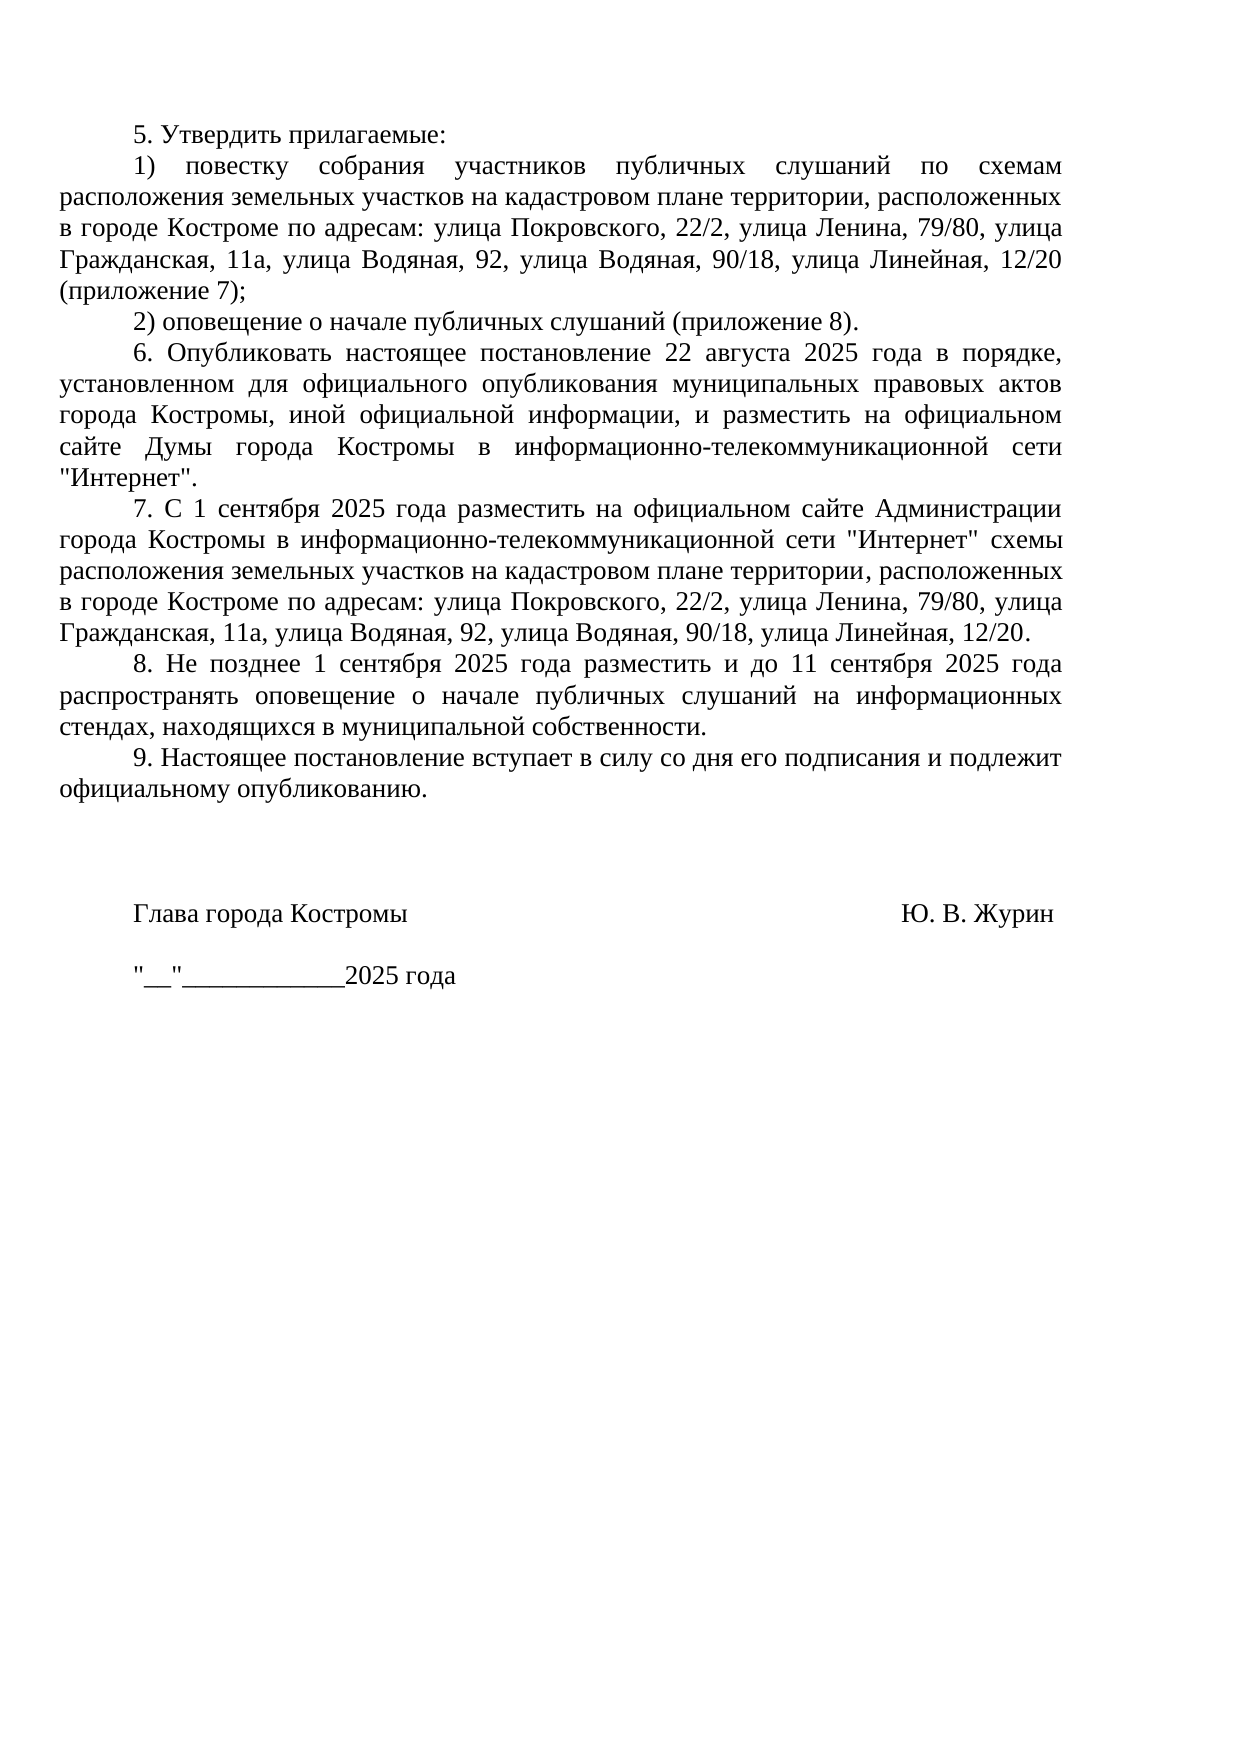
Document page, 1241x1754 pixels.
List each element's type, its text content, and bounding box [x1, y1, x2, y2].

text 7. С 1 сентября 2025 года разместить на официальном сайте Администрации города Костромы в информационно-телекоммуникационной сети "Интернет" схемы расположения земельных участков на кадастровом плане территории, расположенных в городе Костроме по адресам: улица Покровского, 22/2, улица Ленина, 79/80, улица Гражданская, 11а, улица Водяная, 92, улица Водяная, 90/18, улица Линейная, 12/20. [59, 492, 1063, 648]
text 5. Утвердить прилагаемые: [59, 118, 1063, 149]
text "__"____________2025 года [59, 959, 1063, 990]
text 6. Опубликовать настоящее постановление 22 августа 2025 года в порядке, установленном для официального опубликования муниципальных правовых актов города Костромы, иной официальной информации, и разместить на официальном сайте Думы города Костромы в информационно-телекоммуникационной сети "Интернет". [59, 336, 1063, 492]
text Глава города Костромы Ю. В. Журин [59, 897, 1063, 928]
text 8. Не позднее 1 сентября 2025 года разместить и до 11 сентября 2025 года распространять оповещение о начале публичных слушаний на информационных стендах, находящихся в муниципальной собственности. [59, 648, 1063, 741]
text 9. Настоящее постановление вступает в силу со дня его подписания и подлежит официальному опубликованию. [59, 741, 1063, 803]
text 1) повестку собрания участников публичных слушаний по схемам расположения земельных участков на кадастровом плане территории, расположенных в городе Костроме по адресам: улица Покровского, 22/2, улица Ленина, 79/80, улица Гражданская, 11а, улица Водяная, 92, улица Водяная, 90/18, улица Линейная, 12/20 (приложение 7); [59, 149, 1063, 305]
text 2) оповещение о начале публичных слушаний (приложение 8). [59, 305, 1063, 336]
